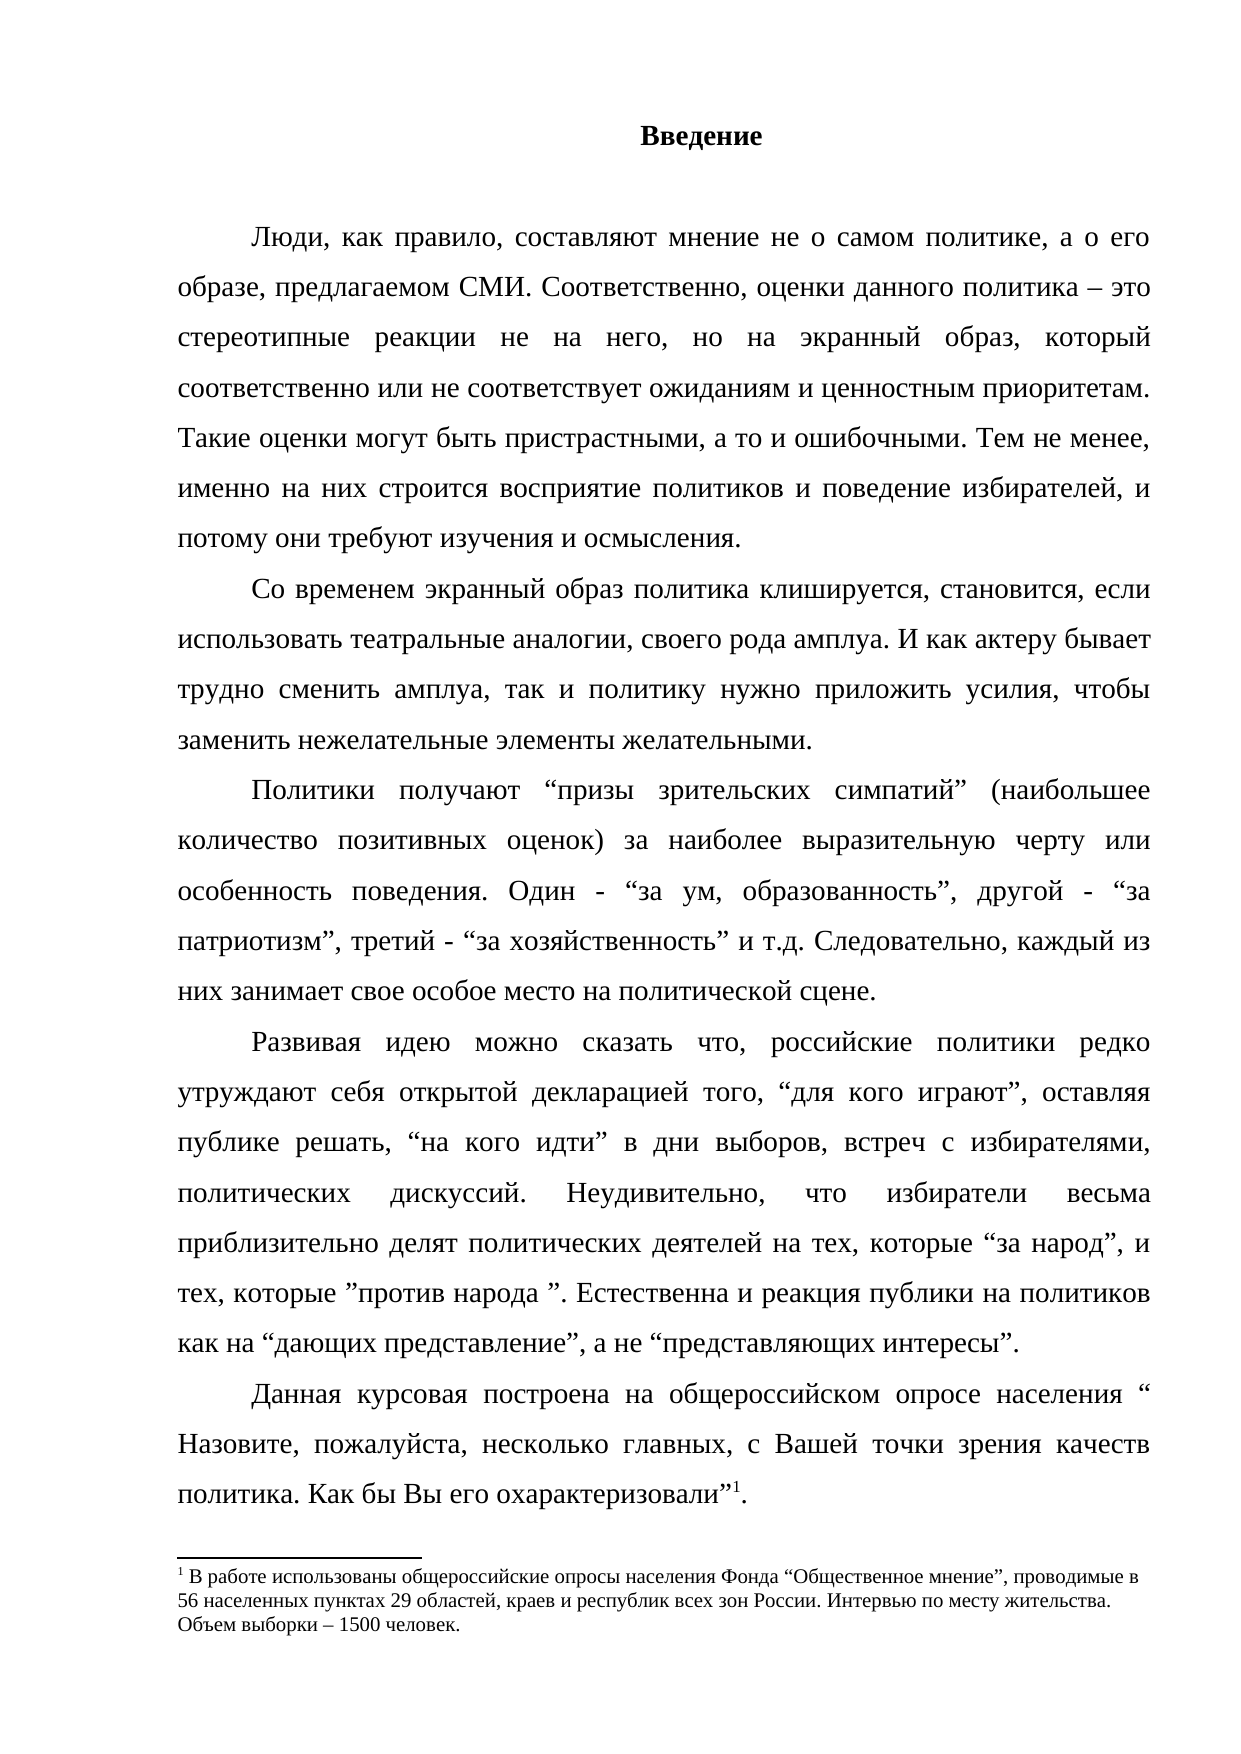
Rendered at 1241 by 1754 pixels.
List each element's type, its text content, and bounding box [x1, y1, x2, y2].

text Люди, как правило, составляют мнение не о самом политике, а о его образе, предлагаемом СМИ. Соответственно, оценки данного политика – это стереотипные реакции не на него, но на экранный образ, который соответственно или не соответствует ожиданиям и ценностным приоритетам. Такие оценки могут быть пристрастными, а то и ошибочными. Тем не менее, именно на них строится восприятие политиков и поведение избирателей, и потому они требуют изучения и осмысления. [177, 219, 1152, 554]
text Развивая идею можно сказать что, российские политики редко утруждают себя открытой декларацией того, “для кого играют”, оставляя публике решать, “на кого идти” в дни выборов, встреч с избирателями, политических дискуссий. Неудивительно, что избиратели весьма приблизительно делят политических деятелей на тех, которые “за народ”, и тех, которые ”против народа ”. Естественна и реакция публики на политиков как на “дающих представление”, а не “представляющих интересы”. [177, 1024, 1152, 1359]
text Со временем экранный образ политика клишируется, становится, если использовать театральные аналогии, своего рода амплуа. И как актеру бывает трудно сменить амплуа, так и политику нужно приложить усилия, чтобы заменить нежелательные элементы желательными. [177, 571, 1152, 755]
text Данная курсовая построена на общероссийском опросе населения “ Назовите, пожалуйста, несколько главных, с Вашей точки зрения качеств политика. Как бы Вы его охарактеризовали”. [177, 1376, 1152, 1510]
text Политики получают “призы зрительских симпатий” (наибольшее количество позитивных оценок) за наиболее выразительную черту или особенность поведения. Один - “за ум, образованность”, другой - “за патриотизм”, третий - “за хозяйственность” и т.д. Следовательно, каждый из них занимает свое особое место на политической сцене. [177, 772, 1152, 1007]
text Введение [177, 118, 1152, 152]
